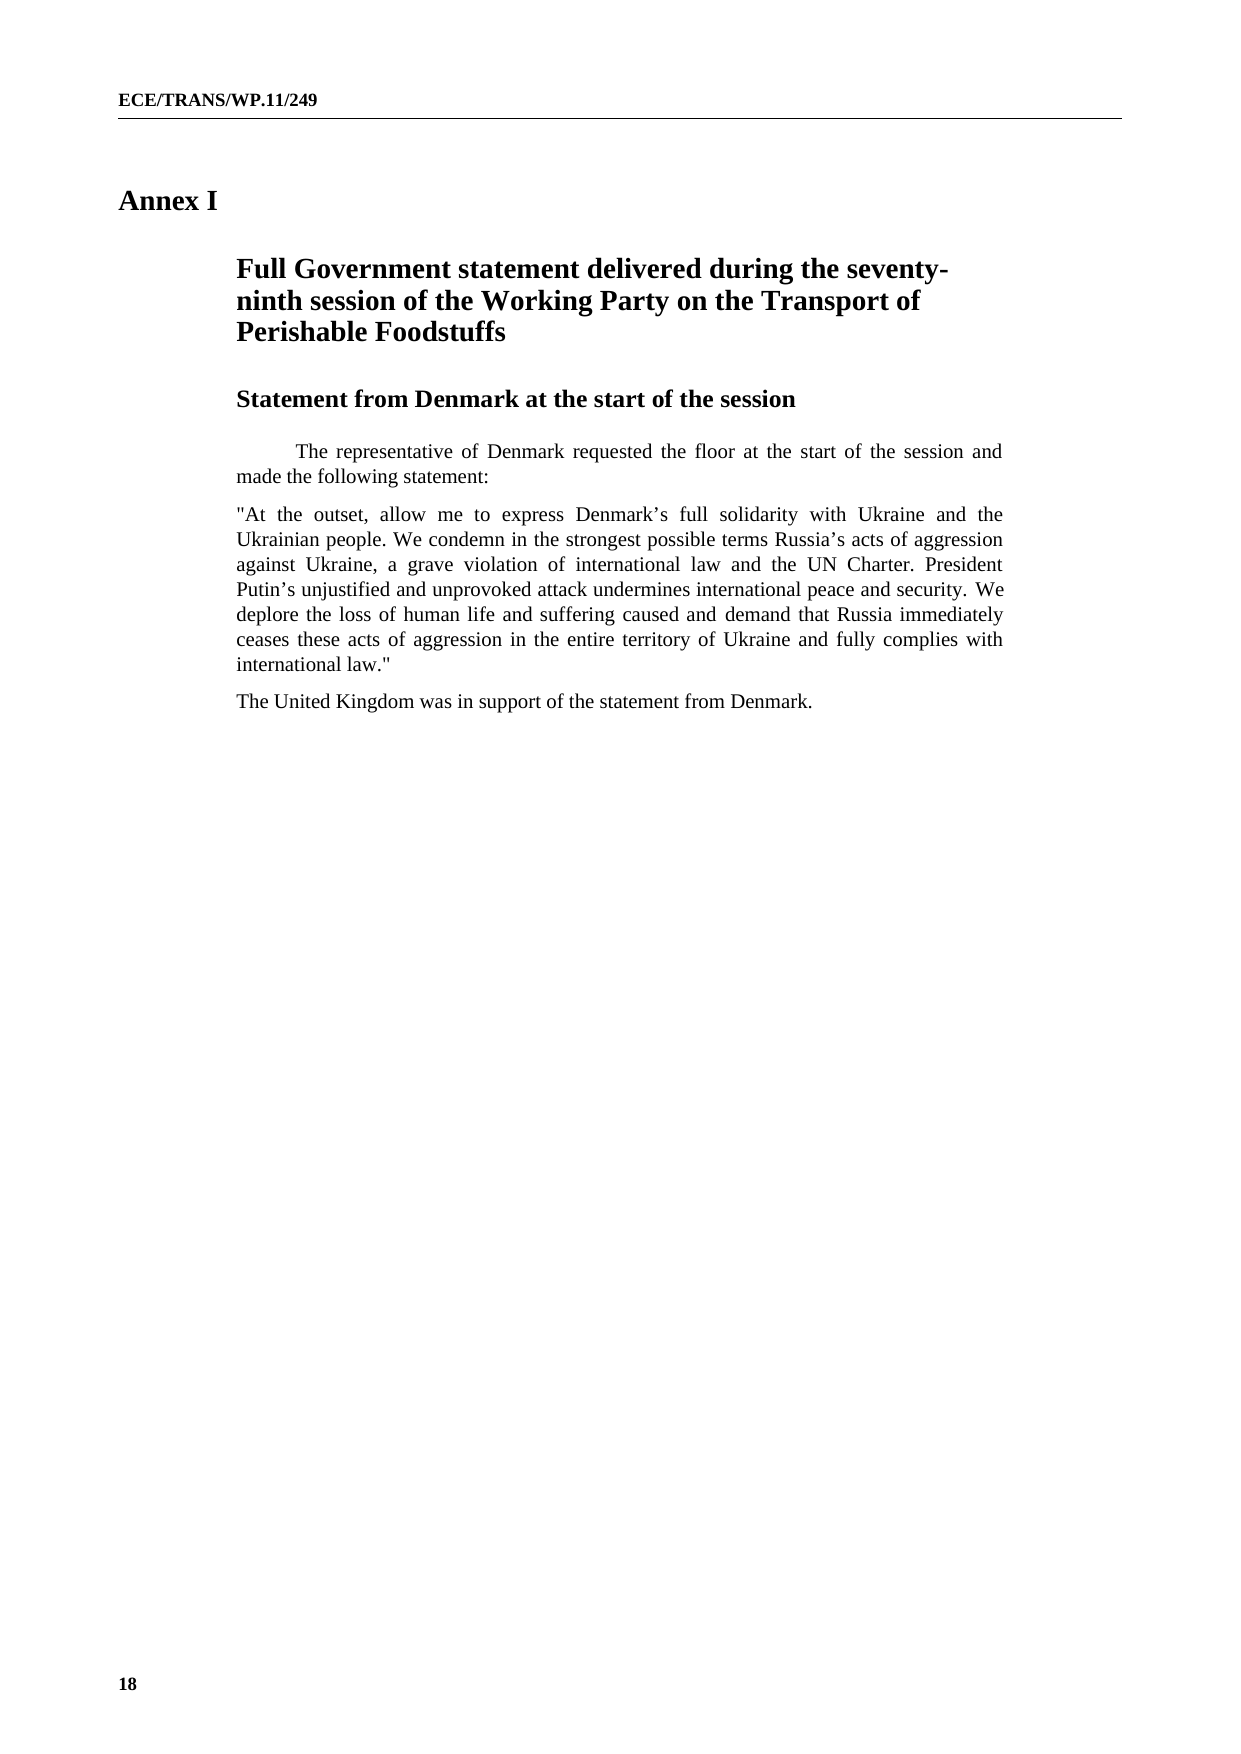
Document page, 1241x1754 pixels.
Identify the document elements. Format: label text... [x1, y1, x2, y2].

text "At the outset, allow me to express Denmark’s full solidarity with Ukraine and the Ukrainian people. We condemn in the strongest possible terms Russia’s acts of aggression against Ukraine, a grave violation of international law and the UN Charter. President Putin’s unjustified and unprovoked attack undermines international peace and security. We deplore the loss of human life and suffering caused and demand that Russia immediately ceases these acts of aggression in the entire territory of Ukraine and fully complies with international law." [236, 501, 1004, 676]
text The representative of Denmark requested the floor at the start of the session and made the following statement: [236, 438, 1004, 488]
text The United Kingdom was in support of the statement from Denmark. [236, 688, 1004, 713]
text Annex I [118, 185, 1004, 216]
text Statement from Denmark at the start of the session [118, 385, 1004, 413]
text Full Government statement delivered during the seventy-ninth session of the Working Party on the Transport of Perishable Foodstuffs [118, 254, 1004, 348]
